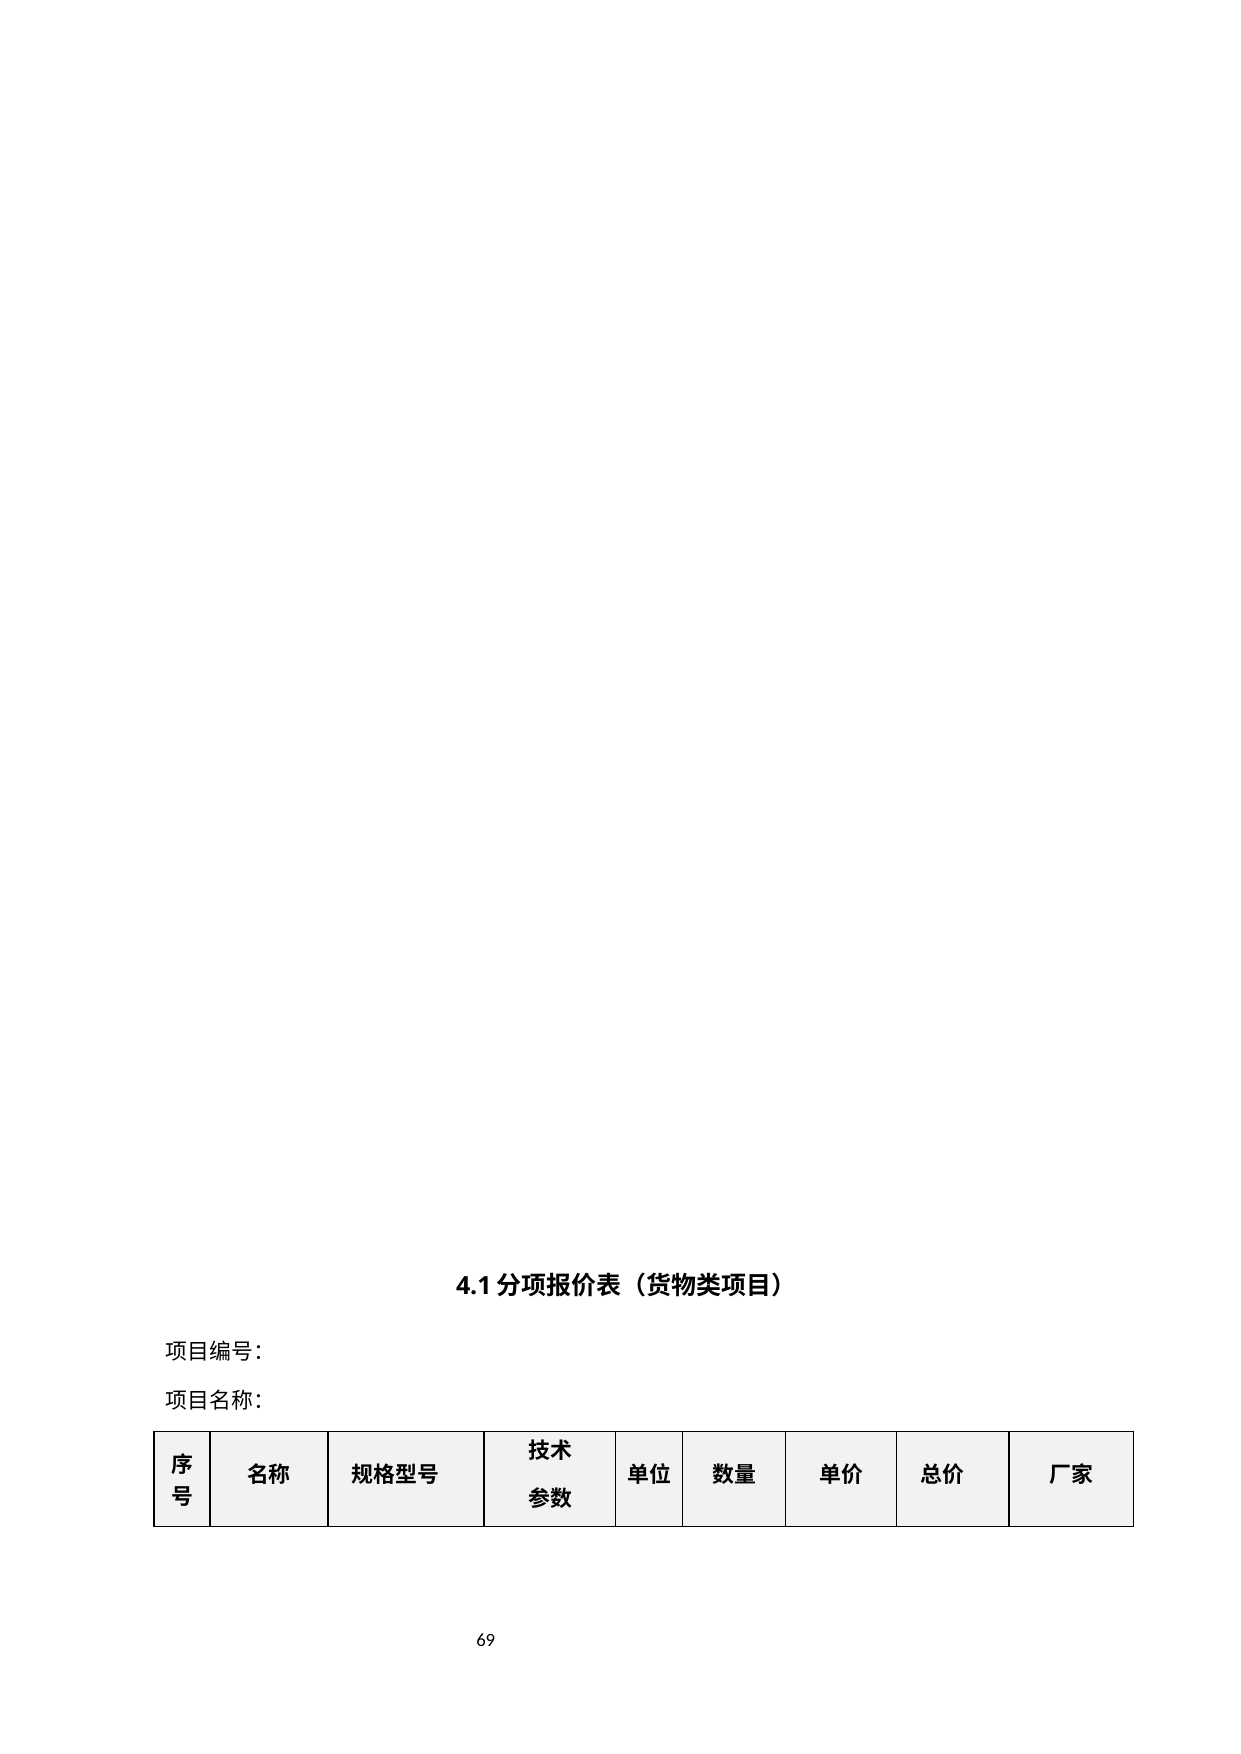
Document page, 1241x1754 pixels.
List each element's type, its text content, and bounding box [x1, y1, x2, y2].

table_header 序号 [155, 1432, 209, 1526]
table_header 技术 参数 [485, 1432, 615, 1526]
table_header 单位 [616, 1432, 682, 1526]
text 4.1分项报价表（货物类项目） [165, 1251, 1087, 1316]
table_header 单价 [786, 1432, 896, 1526]
table_header 总价 [897, 1432, 1008, 1526]
text 项目编号： [165, 1334, 1087, 1366]
table_header 数量 [683, 1432, 785, 1526]
table_header 名称 [211, 1432, 327, 1526]
text 项目名称： [165, 1382, 1087, 1415]
table_header 厂家 [1010, 1432, 1133, 1526]
table_header 规格型号 [329, 1432, 483, 1526]
